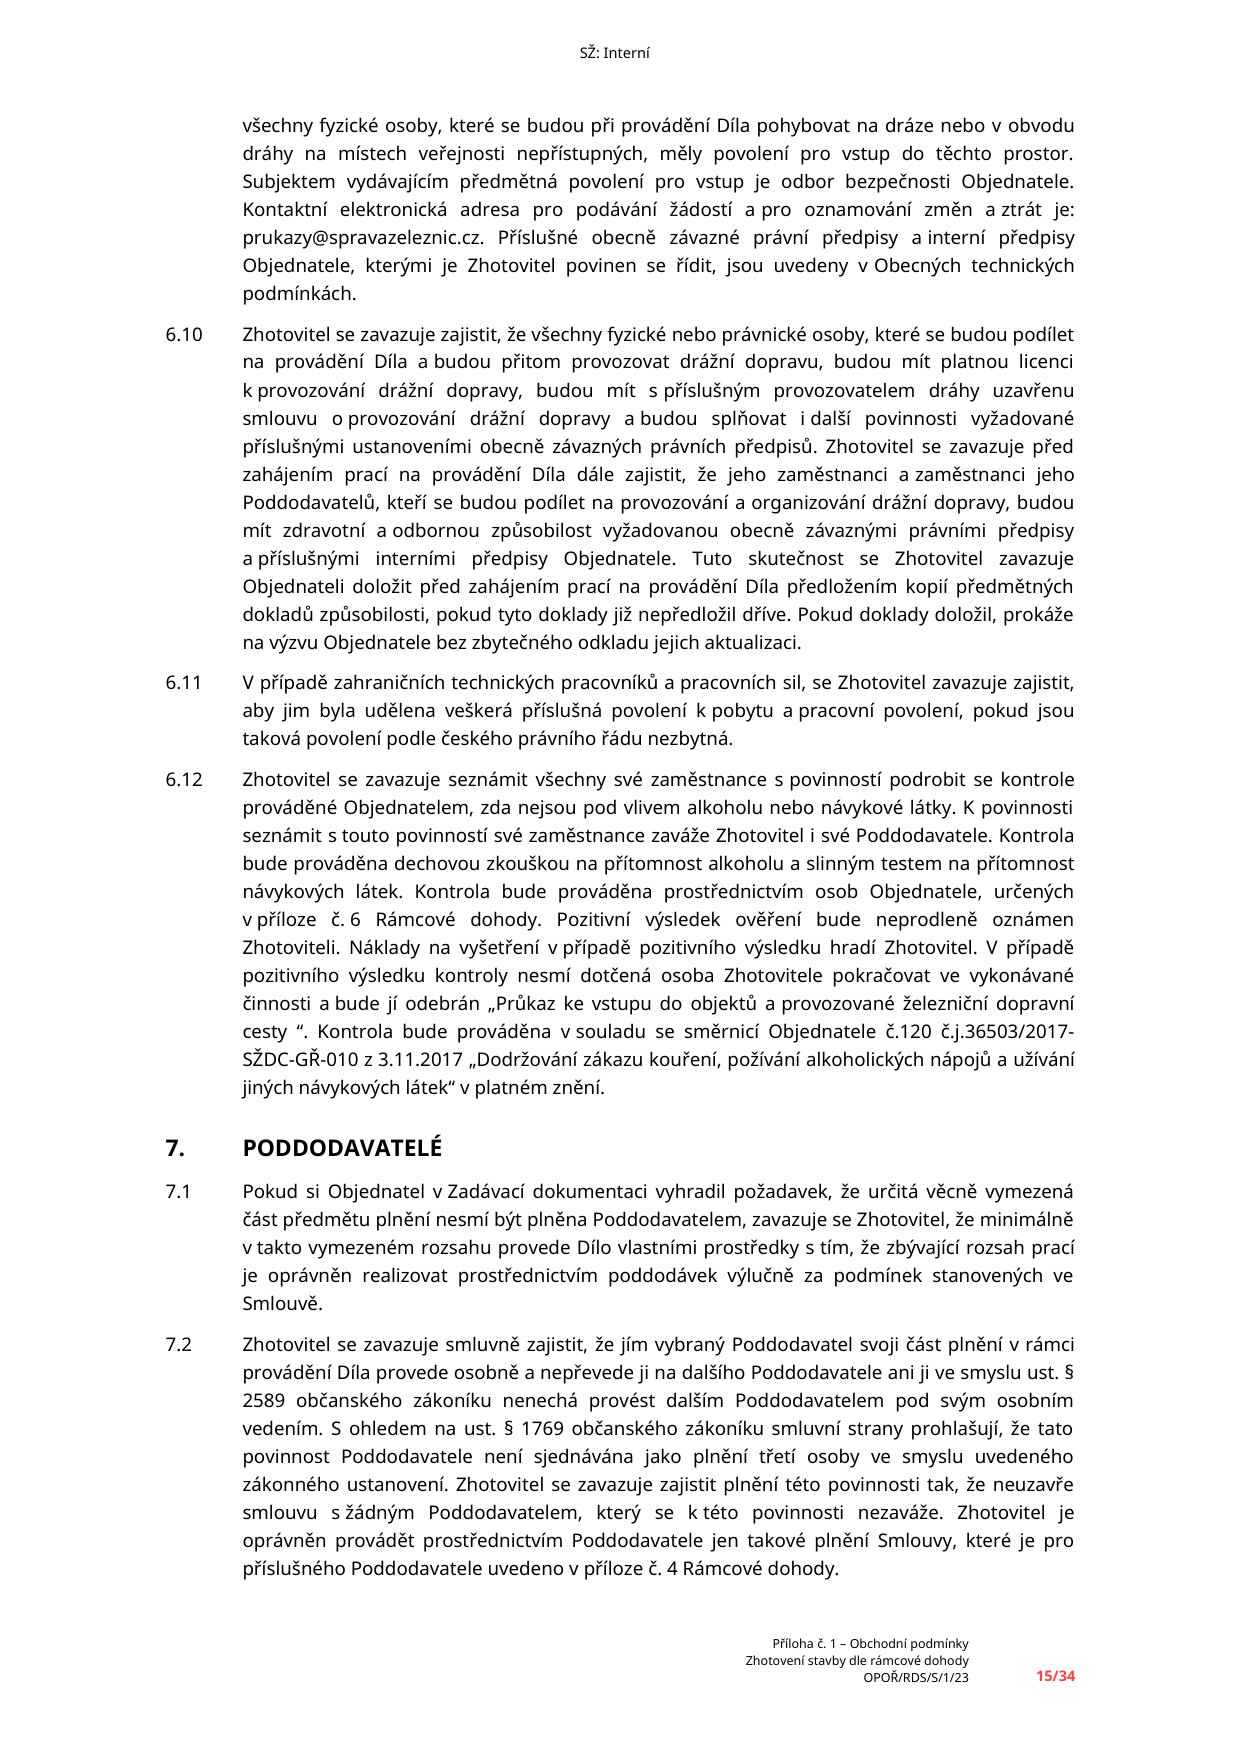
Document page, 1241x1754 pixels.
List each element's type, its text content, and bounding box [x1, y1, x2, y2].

text Zhotovitel se zavazuje seznámit všechny své zaměstnance s povinností podrobit se kontrole prováděné Objednatelem, zda nejsou pod vlivem alkoholu nebo návykové látky. K povinnosti seznámit s touto povinností své zaměstnance zaváže Zhotovitel i své Poddodavatele. Kontrola bude prováděna dechovou zkouškou na přítomnost alkoholu a slinným testem na přítomnost návykových látek. Kontrola bude prováděna prostřednictvím osob Objednatele, určených v příloze č. 6 Rámcové dohody. Pozitivní výsledek ověření bude neprodleně oznámen Zhotoviteli. Náklady na vyšetření v případě pozitivního výsledku hradí Zhotovitel. V případě pozitivního výsledku kontroly nesmí dotčená osoba Zhotovitele pokračovat ve vykonávané činnosti a bude jí odebrán „Průkaz ke vstupu do objektů a provozované železniční dopravní cesty “. Kontrola bude prováděna v souladu se směrnicí Objednatele č.120 č.j.36503/2017-SŽDC-GŘ-010 z 3.11.2017 „Dodržování zákazu kouření, požívání alkoholických nápojů a užívání jiných návykových látek“ v platném znění. [165, 766, 1075, 1100]
text Pokud si Objednatel v Zadávací dokumentaci vyhradil požadavek, že určitá věcně vymezená část předmětu plnění nesmí být plněna Poddodavatelem, zavazuje se Zhotovitel, že minimálně v takto vymezeném rozsahu provede Dílo vlastními prostředky s tím, že zbývající rozsah prací je oprávněn realizovat prostřednictvím poddodávek výlučně za podmínek stanovených ve Smlouvě. [165, 1178, 1075, 1316]
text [165, 112, 1075, 306]
text V případě zahraničních technických pracovníků a pracovních sil, se Zhotovitel zavazuje zajistit, aby jim byla udělena veškerá příslušná povolení k pobytu a pracovní povolení, pokud jsou taková povolení podle českého právního řádu nezbytná. [165, 669, 1075, 751]
text PODDODAVATELÉ [165, 1132, 1075, 1163]
text Zhotovitel se zavazuje smluvně zajistit, že jím vybraný Poddodavatel svoji část plnění v rámci provádění Díla provede osobně a nepřevede ji na dalšího Poddodavatele ani ji ve smyslu ust. § 2589 občanského zákoníku nenechá provést dalším Poddodavatelem pod svým osobním vedením. S ohledem na ust. § 1769 občanského zákoníku smluvní strany prohlašují, že tato povinnost Poddodavatele není sjednávána jako plnění třetí osoby ve smyslu uvedeného zákonného ustanovení. Zhotovitel se zavazuje zajistit plnění této povinnosti tak, že neuzavře smlouvu s žádným Poddodavatelem, který se k této povinnosti nezaváže. Zhotovitel je oprávněn provádět prostřednictvím Poddodavatele jen takové plnění Smlouvy, které je pro příslušného Poddodavatele uvedeno v příloze č. 4 Rámcové dohody. [165, 1331, 1075, 1581]
text Zhotovitel se zavazuje zajistit, že všechny fyzické nebo právnické osoby, které se budou podílet na provádění Díla a budou přitom provozovat drážní dopravu, budou mít platnou licenci k provozování drážní dopravy, budou mít s příslušným provozovatelem dráhy uzavřenu smlouvu o provozování drážní dopravy a budou splňovat i další povinnosti vyžadované příslušnými ustanoveními obecně závazných právních předpisů. Zhotovitel se zavazuje před zahájením prací na provádění Díla dále zajistit, že jeho zaměstnanci a zaměstnanci jeho Poddodavatelů, kteří se budou podílet na provozování a organizování drážní dopravy, budou mít zdravotní a odbornou způsobilost vyžadovanou obecně závaznými právními předpisy a příslušnými interními předpisy Objednatele. Tuto skutečnost se Zhotovitel zavazuje Objednateli doložit před zahájením prací na provádění Díla předložením kopií předmětných dokladů způsobilosti, pokud tyto doklady již nepředložil dříve. Pokud doklady doložil, prokáže na výzvu Objednatele bez zbytečného odkladu jejich aktualizaci. [165, 321, 1075, 654]
